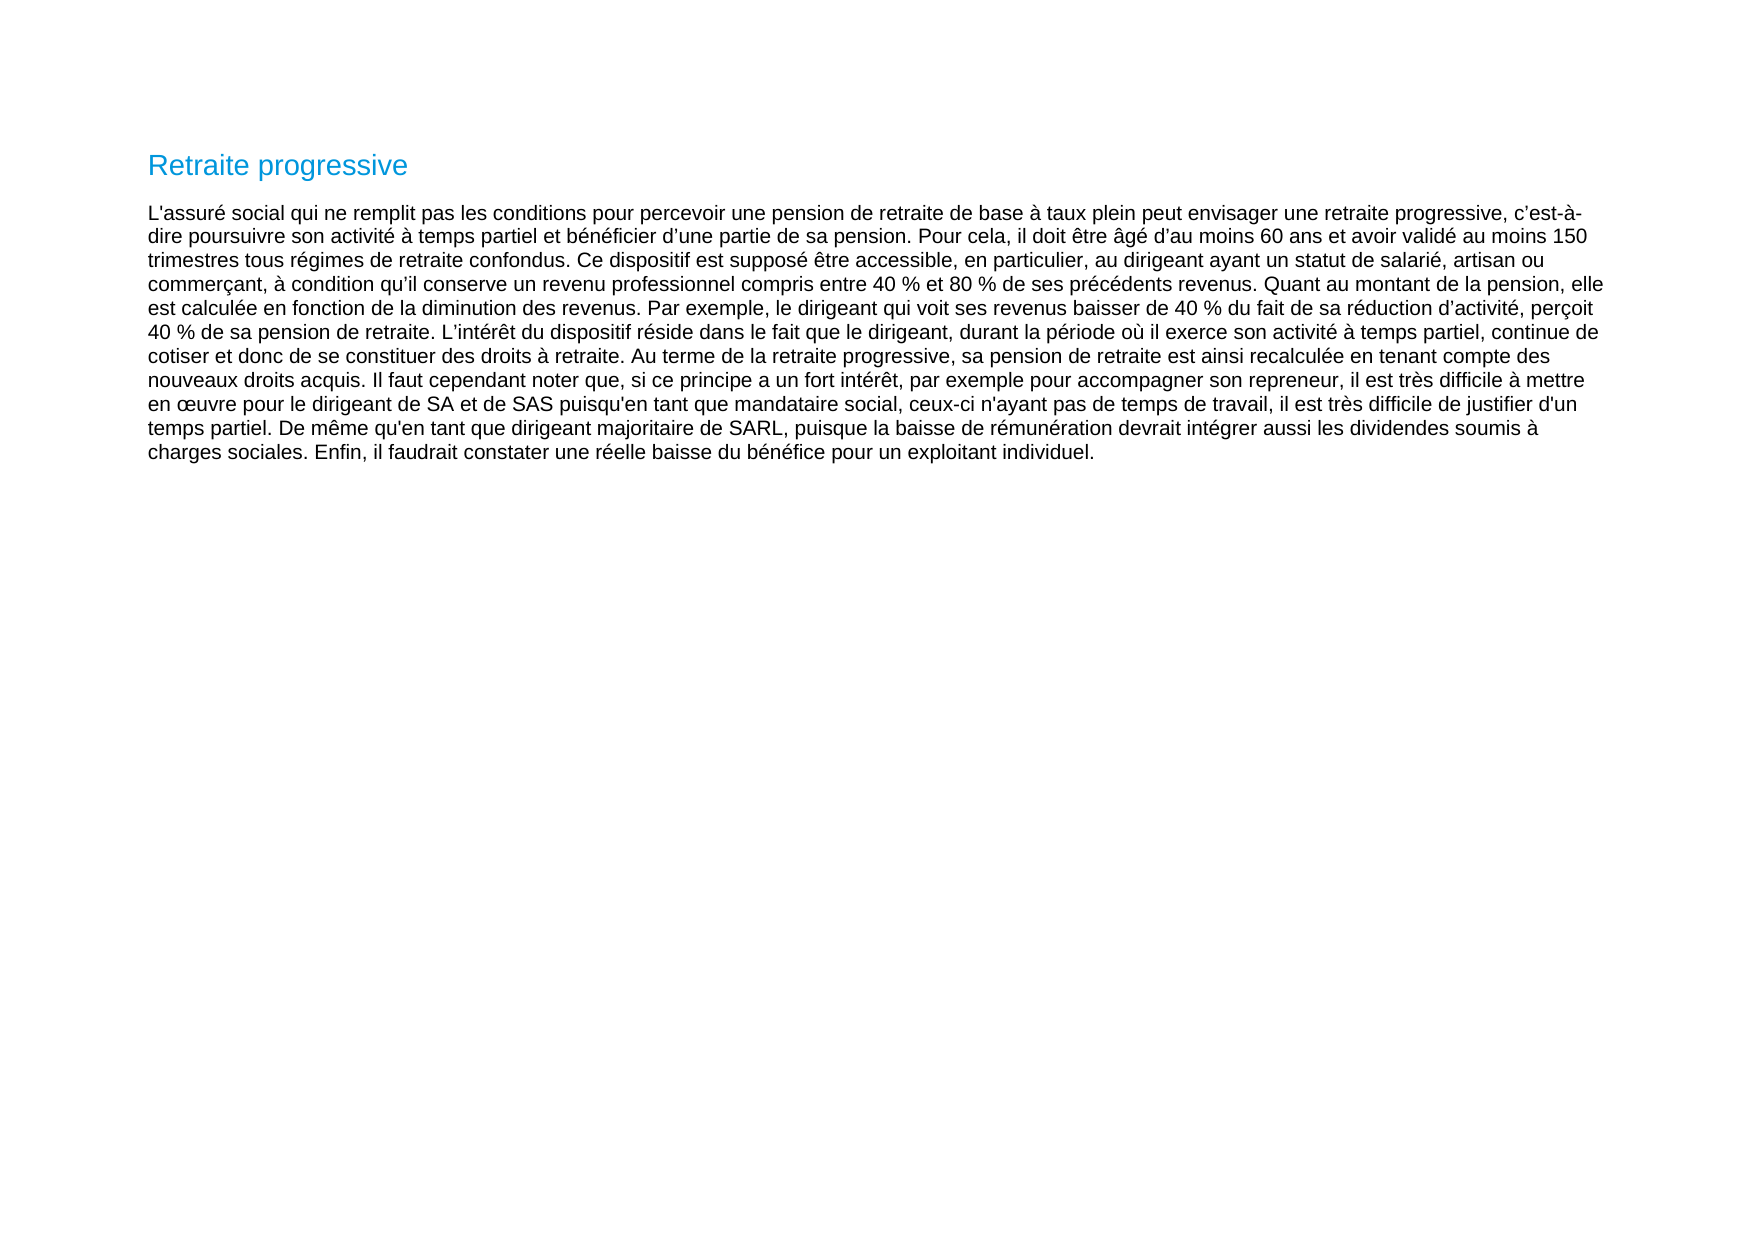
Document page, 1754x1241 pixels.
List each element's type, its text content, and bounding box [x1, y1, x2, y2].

text Retraite progressive [148, 148, 1606, 181]
text L'assuré social qui ne remplit pas les conditions pour percevoir une pension de retraite de base à taux plein peut envisager une retraite progressive, c’est-à-dire poursuivre son activité à temps partiel et bénéficier d’une partie de sa pension. Pour cela, il doit être âgé d’au moins 60 ans et avoir validé au moins 150 trimestres tous régimes de retraite confondus. Ce dispositif est supposé être accessible, en particulier, au dirigeant ayant un statut de salarié, artisan ou commerçant, à condition qu’il conserve un revenu professionnel compris entre 40 % et 80 % de ses précédents revenus. Quant au montant de la pension, elle est calculée en fonction de la diminution des revenus. Par exemple, le dirigeant qui voit ses revenus baisser de 40 % du fait de sa réduction d’activité, perçoit 40 % de sa pension de retraite. L’intérêt du dispositif réside dans le fait que le dirigeant, durant la période où il exerce son activité à temps partiel, continue de cotiser et donc de se constituer des droits à retraite. Au terme de la retraite progressive, sa pension de retraite est ainsi recalculée en tenant compte des nouveaux droits acquis. Il faut cependant noter que, si ce principe a un fort intérêt, par exemple pour accompagner son repreneur, il est très difficile à mettre en œuvre pour le dirigeant de SA et de SAS puisqu'en tant que mandataire social, ceux-ci n'ayant pas de temps de travail, il est très difficile de justifier d'un temps partiel. De même qu'en tant que dirigeant majoritaire de SARL, puisque la baisse de rémunération devrait intégrer aussi les dividendes soumis à charges sociales. Enfin, il faudrait constater une réelle baisse du bénéfice pour un exploitant individuel. [148, 200, 1606, 464]
